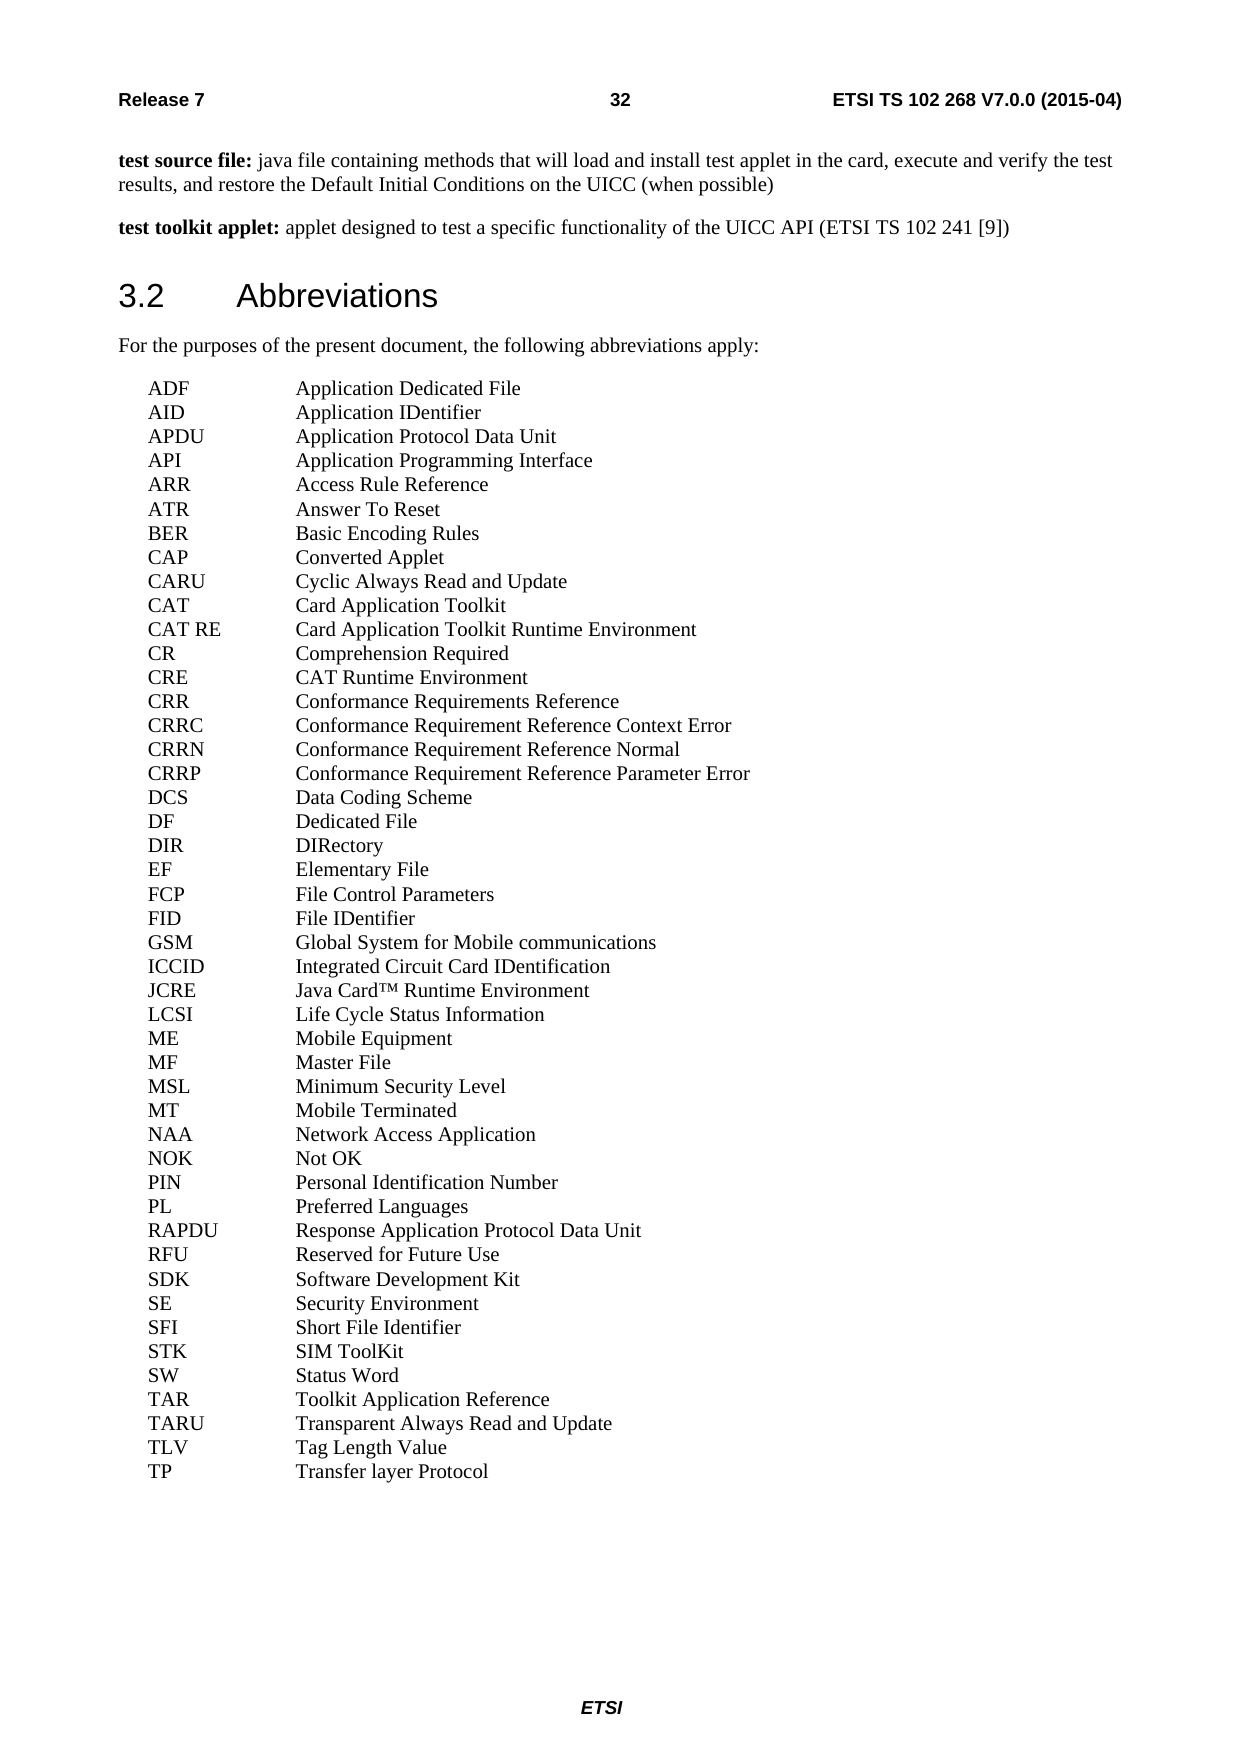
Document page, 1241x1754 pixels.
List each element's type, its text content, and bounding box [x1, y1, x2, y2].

text test toolkit applet: applet designed to test a specific functionality of the UICC API (ETSI TS 102 241 [9]) [118, 214, 1122, 239]
text GSM Global System for Mobile communications [148, 929, 1122, 954]
text NAA Network Access Application [148, 1122, 1122, 1146]
text CARU Cyclic Always Read and Update [148, 569, 1122, 593]
text MT Mobile Terminated [148, 1098, 1122, 1122]
text EF Elementary File [148, 857, 1122, 881]
text RAPDU Response Application Protocol Data Unit [148, 1218, 1122, 1242]
text RFU Reserved for Future Use [148, 1242, 1122, 1266]
text PIN Personal Identification Number [148, 1170, 1122, 1194]
text ATR Answer To Reset [148, 496, 1122, 521]
text For the purposes of the present document, the following abbreviations apply: [118, 333, 1122, 357]
text PL Preferred Languages [148, 1194, 1122, 1218]
text APDU Application Protocol Data Unit [148, 424, 1122, 448]
text MSL Minimum Security Level [148, 1074, 1122, 1098]
text ADF Application Dedicated File [148, 376, 1122, 400]
text ARR Access Rule Reference [148, 472, 1122, 496]
subtitle 3.2 Abbreviations [118, 276, 1122, 314]
text CRE CAT Runtime Environment [148, 665, 1122, 689]
text CRRN Conformance Requirement Reference Normal [148, 737, 1122, 761]
text TAR Toolkit Application Reference [148, 1387, 1122, 1411]
text SDK Software Development Kit [148, 1266, 1122, 1291]
text TLV Tag Length Value [148, 1435, 1122, 1459]
text NOK Not OK [148, 1146, 1122, 1170]
text FCP File Control Parameters [148, 881, 1122, 906]
text MF Master File [148, 1050, 1122, 1074]
text test source file: java file containing methods that will load and install test applet in the card, execute and verify the test results, and restore the Default Initial Conditions on the UICC (when possible) [118, 148, 1122, 196]
text CRR Conformance Requirements Reference [148, 689, 1122, 713]
text DCS Data Coding Scheme [148, 785, 1122, 809]
text FID File IDentifier [148, 906, 1122, 929]
text CRRP Conformance Requirement Reference Parameter Error [148, 761, 1122, 785]
text SFI Short File Identifier [148, 1314, 1122, 1339]
text JCRE Java Card™ Runtime Environment [148, 978, 1122, 1002]
text API Application Programming Interface [148, 448, 1122, 472]
text STK SIM ToolKit [148, 1339, 1122, 1363]
text DF Dedicated File [148, 809, 1122, 833]
text DIR DIRectory [148, 833, 1122, 857]
text LCSI Life Cycle Status Information [148, 1002, 1122, 1026]
text CAT RE Card Application Toolkit Runtime Environment [148, 617, 1122, 641]
text SE Security Environment [148, 1291, 1122, 1314]
text CR Comprehension Required [148, 641, 1122, 665]
text CAP Converted Applet [148, 544, 1122, 569]
text AID Application IDentifier [148, 400, 1122, 424]
text CRRC Conformance Requirement Reference Context Error [148, 713, 1122, 737]
text ICCID Integrated Circuit Card IDentification [148, 954, 1122, 978]
text SW Status Word [148, 1363, 1122, 1387]
text TARU Transparent Always Read and Update [148, 1411, 1122, 1435]
text TP Transfer layer Protocol [148, 1459, 1122, 1483]
text BER Basic Encoding Rules [148, 521, 1122, 544]
text CAT Card Application Toolkit [148, 593, 1122, 617]
text ME Mobile Equipment [148, 1026, 1122, 1050]
